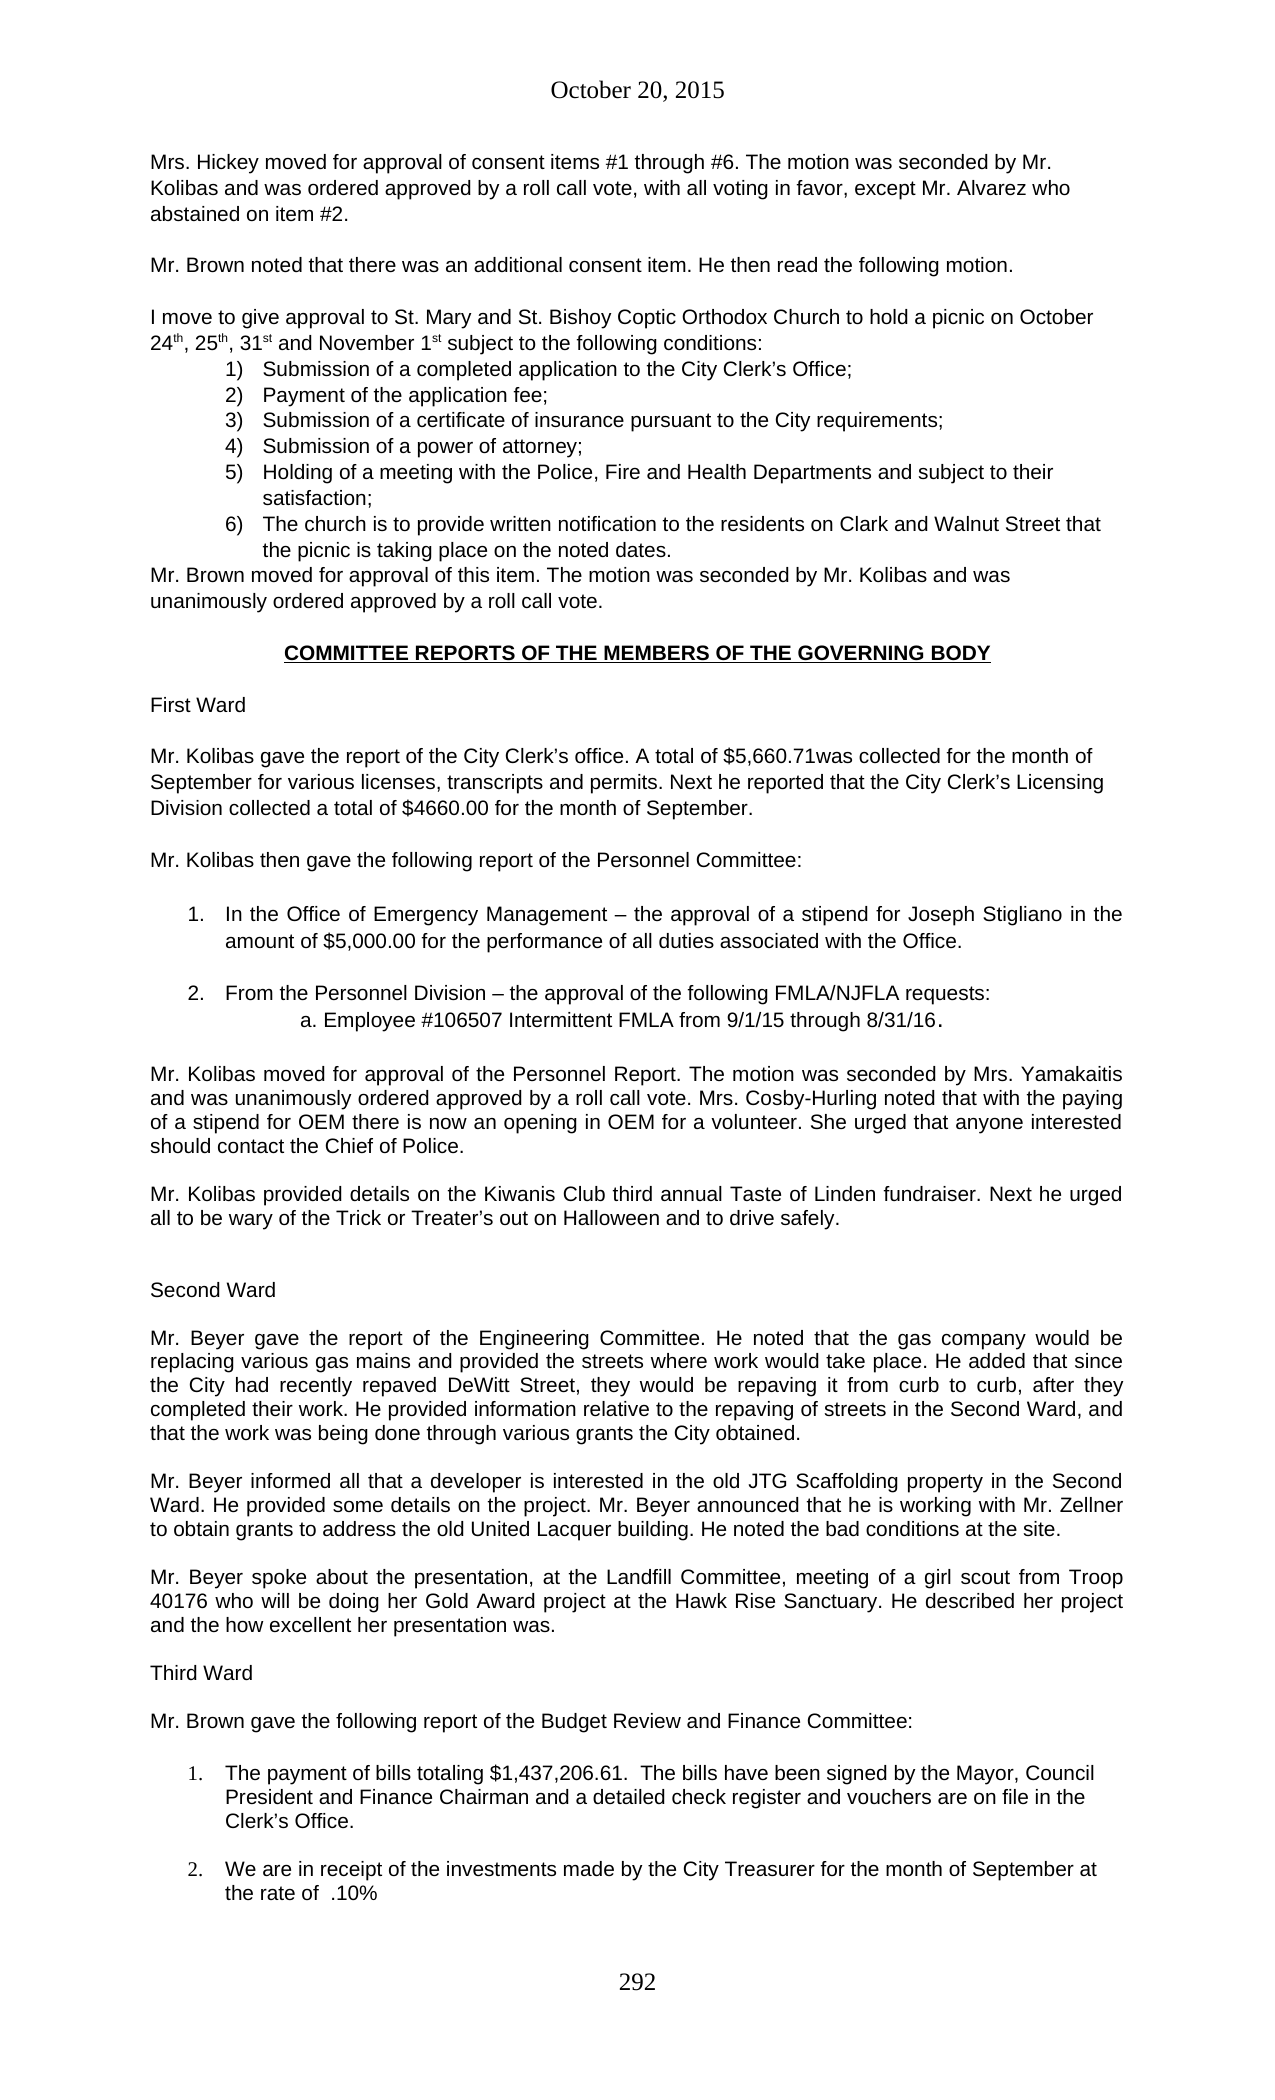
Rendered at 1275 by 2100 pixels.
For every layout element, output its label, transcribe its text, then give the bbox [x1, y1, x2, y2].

list Mr. Kolibas moved for approval of the Personnel Report. The motion was seconded by Mrs. Yamakaitis and was unanimously ordered approved by a roll call vote. Mrs. Cosby-Hurling noted that with the paying of a stipend for OEM there is now an opening in OEM for a volunteer. She urged that anyone interested should contact the Chief of Police. [150, 1062, 1125, 1158]
list Payment of the application fee; [225, 382, 1125, 406]
list The church is to provide written notification to the residents on Clark and Walnut Street that the picnic is taking place on the noted dates. [225, 512, 1125, 561]
list Mr. Kolibas provided details on the Kiwanis Club third annual Taste of Linden fundraiser. Next he urged all to be wary of the Trick or Treater’s out on Halloween and to drive safely. [150, 1182, 1125, 1229]
list Second Ward [150, 1277, 1125, 1301]
list Submission of a completed application to the City Clerk’s Office; [225, 357, 1125, 381]
text Mrs. Hickey moved for approval of consent items #1 through #6. The motion was seconded by Mr. Kolibas and was ordered approved by a roll call vote, with all voting in favor, except Mr. Alvarez who abstained on item #2. [150, 150, 1125, 226]
list In the Office of Emergency Management – the approval of a stipend for Joseph Stigliano in the amount of $5,000.00 for the performance of all duties associated with the Office. [187, 901, 1125, 953]
text First Ward [150, 692, 1125, 716]
list a. Employee #106507 Intermittent FMLA from 9/1/15 through 8/31/16. [300, 1004, 1125, 1033]
text 2. From the Personnel Division – the approval of the following FMLA/NJFLA requests: [187, 980, 1125, 1004]
list We are in receipt of the investments made by the City Treasurer for the month of September at the rate of .10% [187, 1857, 1125, 1905]
text COMMITTEE REPORTS OF THE MEMBERS OF THE GOVERNING BODY [150, 641, 1125, 665]
list Mr. Beyer spoke about the presentation, at the Landfill Committee, meeting of a girl scout from Troop 40176 who will be doing her Gold Award project at the Hawk Rise Sanctuary. He described her project and the how excellent her presentation was. [150, 1565, 1125, 1637]
list Mr. Brown gave the following report of the Budget Review and Finance Committee: [150, 1709, 1125, 1733]
text Mr. Kolibas gave the report of the City Clerk’s office. A total of $5,660.71was collected for the month of September for various licenses, transcripts and permits. Next he reported that the City Clerk’s Licensing Division collected a total of $4660.00 for the month of September. [150, 744, 1125, 820]
text Mr. Brown noted that there was an additional consent item. He then read the following motion. [150, 253, 1125, 277]
list Holding of a meeting with the Police, Fire and Health Departments and subject to their satisfaction; [225, 460, 1125, 510]
text I move to give approval to St. Mary and St. Bishoy Coptic Orthodox Church to hold a picnic on October 24th, 25th, 31st and November 1st subject to the following conditions: [150, 305, 1125, 355]
list Submission of a certificate of insurance pursuant to the City requirements; [225, 408, 1125, 432]
list The payment of bills totaling $1,437,206.61. The bills have been signed by the Mayor, Council President and Finance Chairman and a detailed check register and vouchers are on file in the Clerk’s Office. [187, 1761, 1125, 1833]
list Third Ward [150, 1661, 1125, 1685]
text Mr. Kolibas then gave the following report of the Personnel Committee: [150, 847, 1125, 871]
list Submission of a power of attorney; [225, 434, 1125, 458]
list Mr. Beyer informed all that a developer is interested in the old JTG Scaffolding property in the Second Ward. He provided some details on the project. Mr. Beyer announced that he is working with Mr. Zellner to obtain grants to address the old United Lacquer building. He noted the bad conditions at the site. [150, 1469, 1125, 1541]
text Mr. Brown moved for approval of this item. The motion was seconded by Mr. Kolibas and was unanimously ordered approved by a roll call vote. [150, 563, 1125, 613]
list Mr. Beyer gave the report of the Engineering Committee. He noted that the gas company would be replacing various gas mains and provided the streets where work would take place. He added that since the City had recently repaved DeWitt Street, they would be repaving it from curb to curb, after they completed their work. He provided information relative to the repaving of streets in the Second Ward, and that the work was being done through various grants the City obtained. [150, 1325, 1125, 1445]
